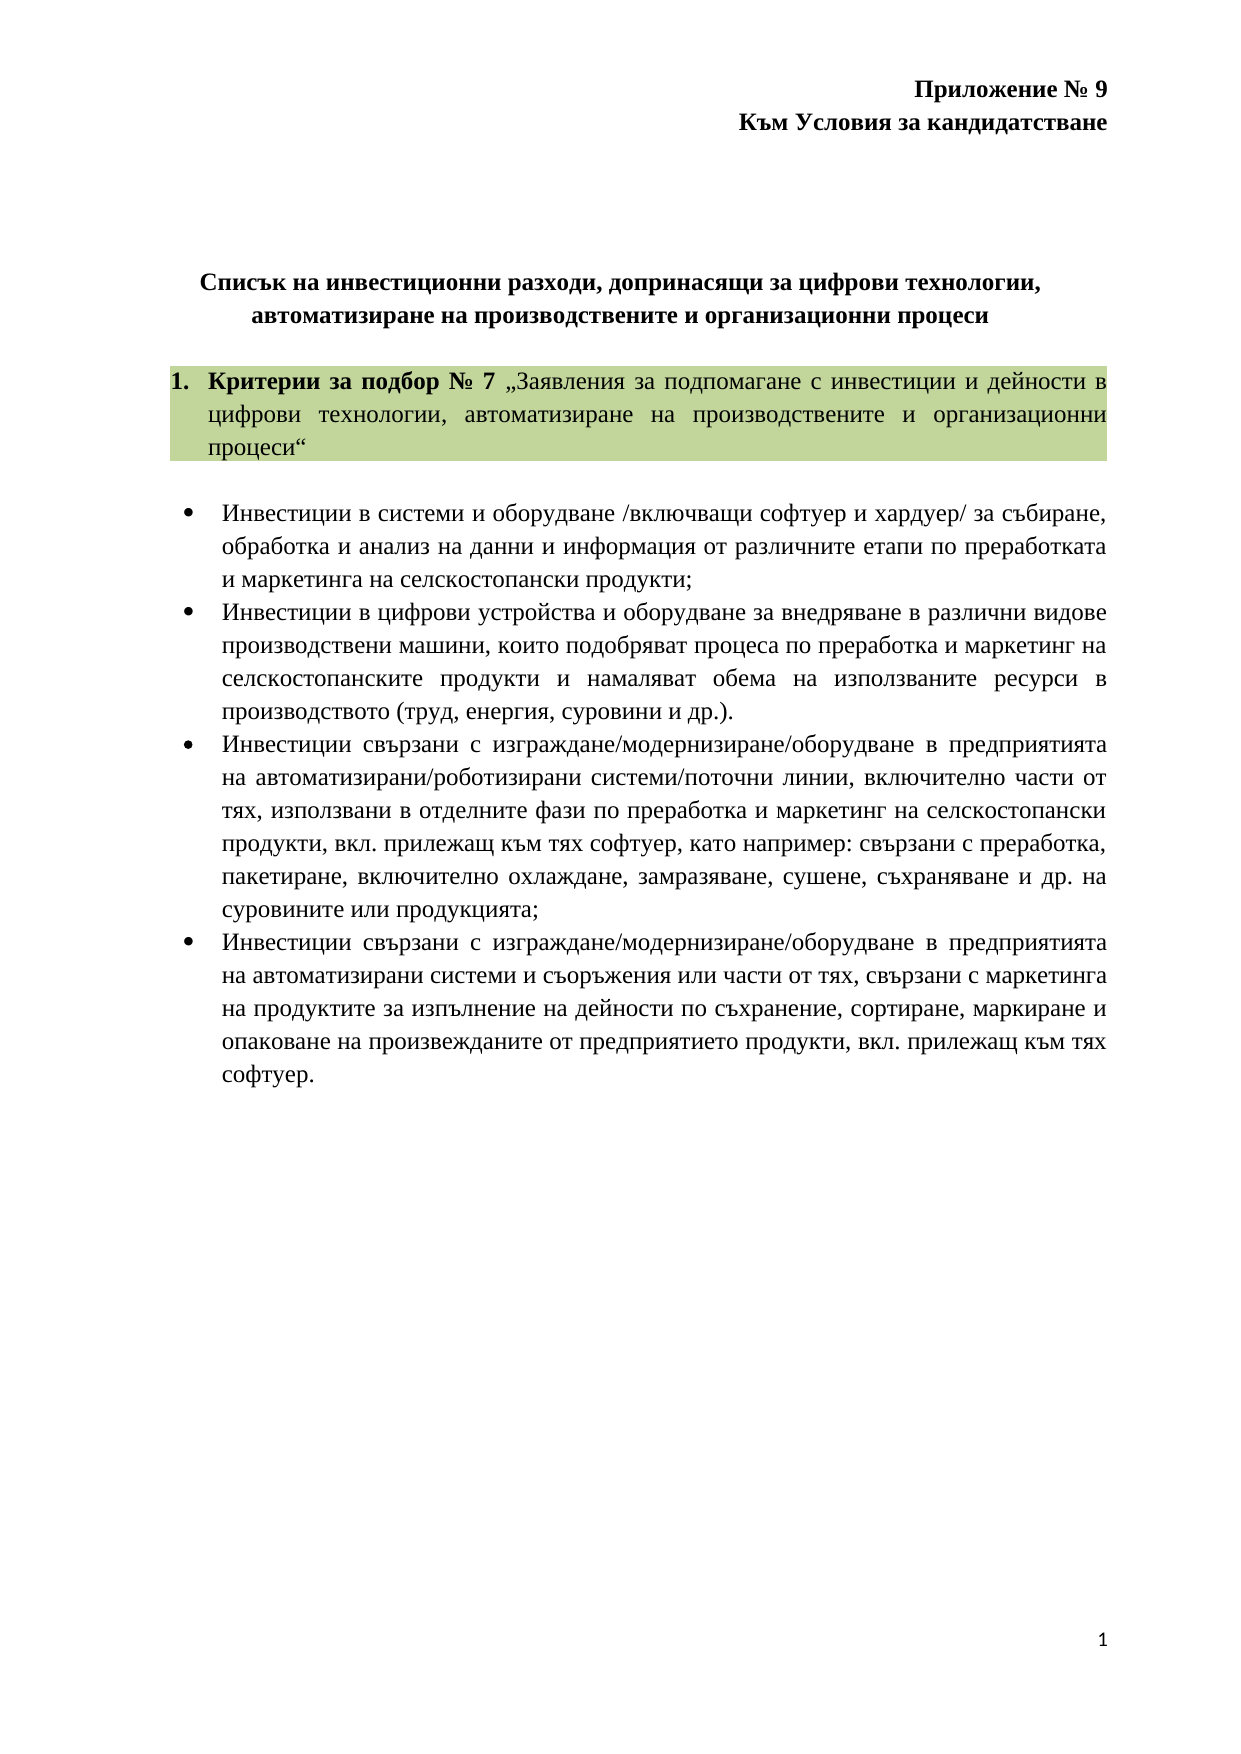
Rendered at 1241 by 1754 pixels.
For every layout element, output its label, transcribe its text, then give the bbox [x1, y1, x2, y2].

list Инвестиции в цифрови устройства и оборудване за внедряване в различни видове производствени машини, които подобряват процеса по преработка и маркетинг на селскостопанските продукти и намаляват обема на използваните ресурси в производството (труд, енергия, суровини и др.). [184, 597, 1107, 725]
list Инвестиции свързани с изграждане/модернизиране/оборудване в предприятията на автоматизирани системи и съоръжения или части от тях, свързани с маркетинга на продуктите за изпълнение на дейности по съхранение, сортиране, маркиране и опаковане на произвежданите от предприятието продукти, вкл. прилежащ към тях софтуер. [184, 927, 1107, 1088]
text Списък на инвестиционни разходи, допринасящи за цифрови технологии, автоматизиране на производствените и организационни процеси [133, 267, 1107, 329]
list Критерии за подбор № 7 „Заявления за подпомагане с инвестиции и дейности в цифрови технологии, автоматизиране на производствените и организационни процеси“ [170, 366, 1107, 461]
list Инвестиции в системи и оборудване /включващи софтуер и хардуер/ за събиране, обработка и анализ на данни и информация от различните етапи по преработката и маркетинга на селскостопански продукти; [184, 498, 1107, 593]
list Инвестиции свързани с изграждане/модернизиране/оборудване в предприятията на автоматизирани/роботизирани системи/поточни линии, включително части от тях, използвани в отделните фази по преработка и маркетинг на селскостопански продукти, вкл. прилежащ към тях софтуер, като например: свързани с преработка, пакетиране, включително охлаждане, замразяване, сушене, съхраняване и др. на суровините или продукцията; [184, 729, 1107, 923]
